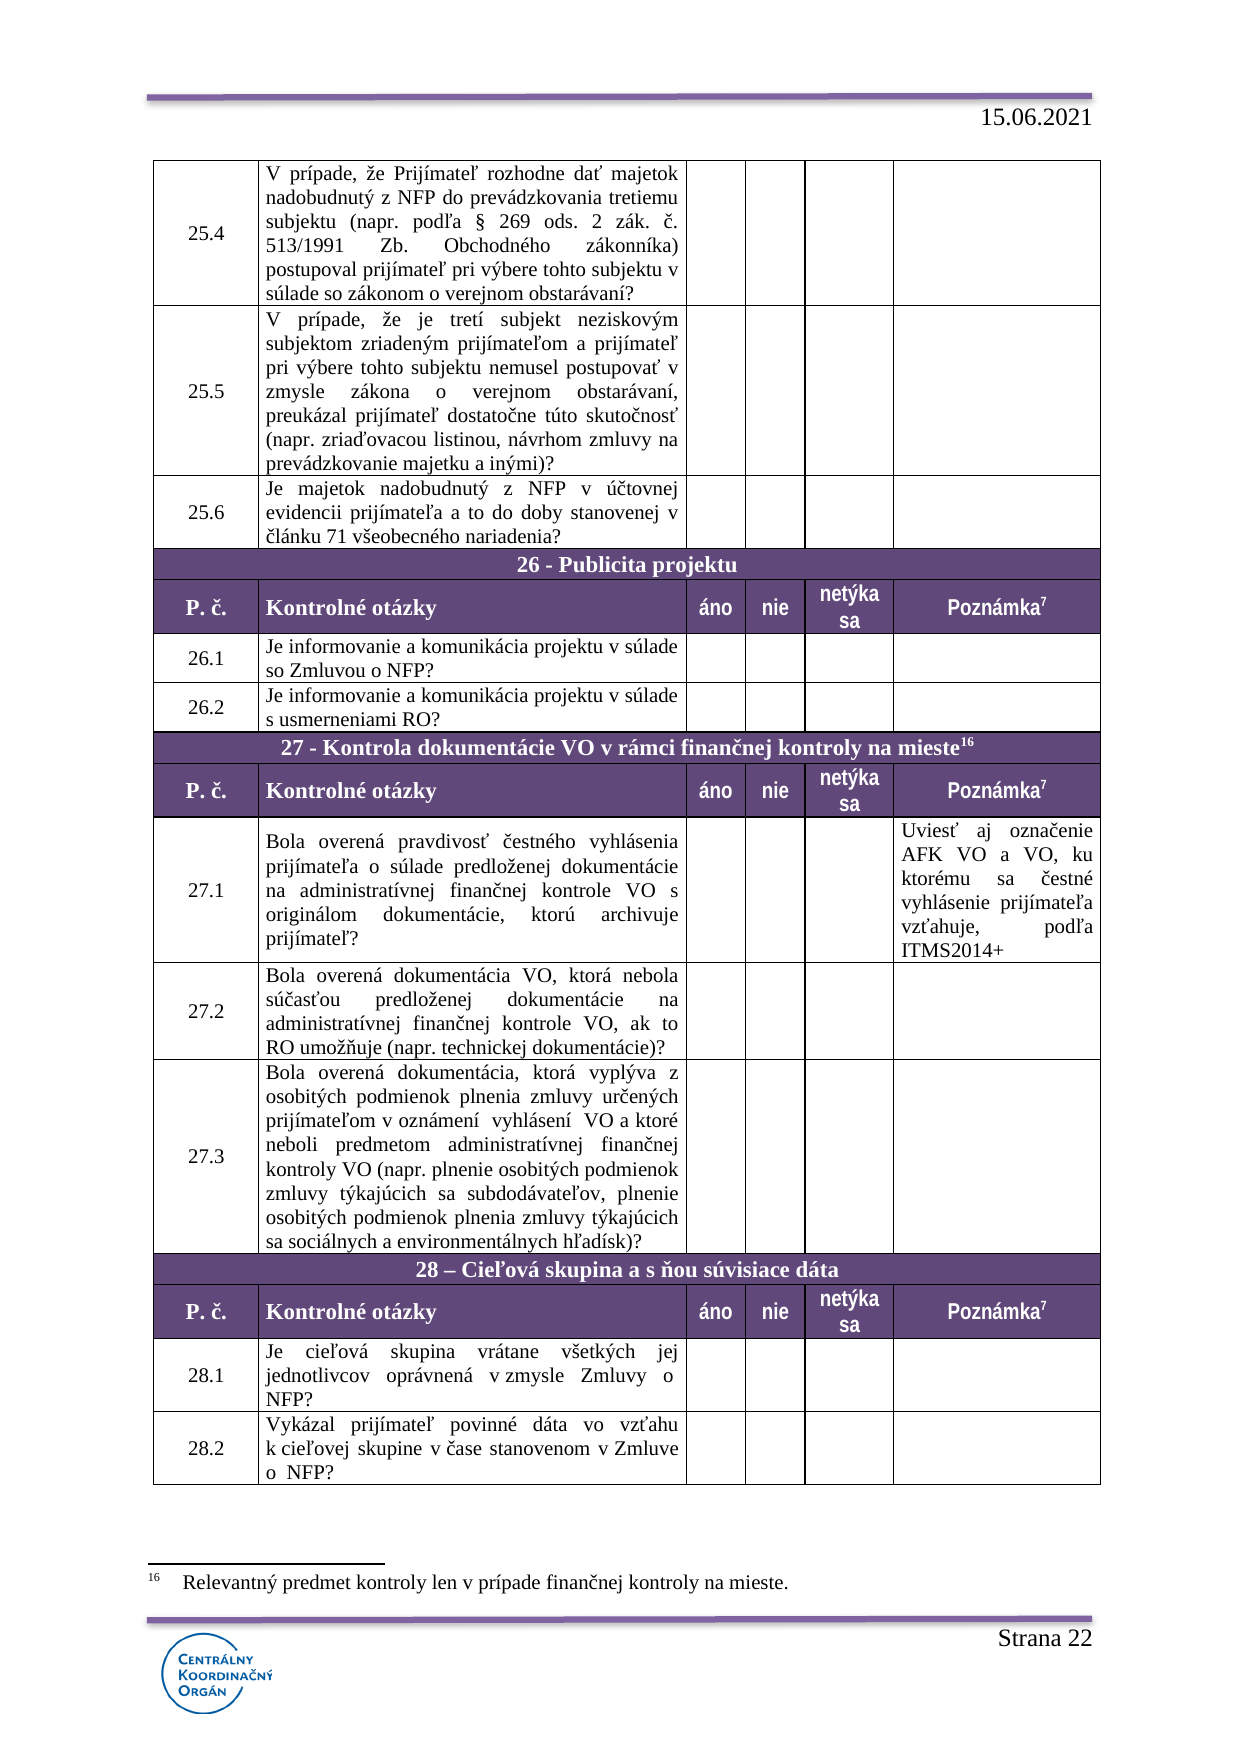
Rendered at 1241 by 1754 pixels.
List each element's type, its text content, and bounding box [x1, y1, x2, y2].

table_cell P. č. [154, 1285, 258, 1338]
table_cell [806, 963, 893, 1059]
table_cell [894, 1339, 1100, 1411]
table_cell nie [746, 764, 804, 816]
table_cell [687, 818, 745, 962]
table_cell P. č. [154, 580, 258, 633]
table_cell Je informovanie a komunikácia projektu v súlade so Zmluvou o NFP? [259, 634, 686, 682]
table_cell 27.1 [154, 818, 258, 962]
table_cell [746, 1412, 804, 1484]
table_cell 25.5 [154, 306, 258, 475]
table_cell [746, 963, 804, 1059]
table_cell [894, 476, 1100, 548]
table_cell 28.2 [154, 1412, 258, 1484]
table_cell netýka sa [806, 764, 893, 816]
table_cell áno [687, 764, 745, 816]
table_cell Poznámka7 [894, 764, 1100, 816]
table_cell [746, 476, 804, 548]
table_cell [894, 963, 1100, 1059]
table_cell [687, 1060, 745, 1253]
table_cell 26 - Publicita projektu [154, 549, 1100, 579]
table_cell [806, 683, 893, 731]
table_cell P. č. [154, 764, 258, 816]
table_cell [687, 161, 745, 305]
table_cell [894, 161, 1100, 305]
table_cell 26.1 [154, 634, 258, 682]
table_cell [806, 1060, 893, 1253]
table_cell Bola overená dokumentácia VO, ktorá nebola súčasťou predloženej dokumentácie na administratívnej finančnej kontrole VO, ak to RO umožňuje (napr. technickej dokumentácie)? [259, 963, 686, 1059]
table_cell [806, 634, 893, 682]
picture [159, 1631, 272, 1713]
table_cell [687, 963, 745, 1059]
table_cell Poznámka7 [894, 1285, 1100, 1338]
table_cell áno [687, 580, 745, 633]
table_cell nie [746, 580, 804, 633]
table_cell 27.3 [154, 1060, 258, 1253]
table_cell Kontrolné otázky [259, 1285, 686, 1338]
table_cell Je cieľová skupina vrátane všetkých jej jednotlivcov oprávnená v zmysle Zmluvy o NFP? [259, 1339, 686, 1411]
table_cell Kontrolné otázky [259, 580, 686, 633]
table_cell Bola overená pravdivosť čestného vyhlásenia prijímateľa o súlade predloženej dokumentácie na administratívnej finančnej kontrole VO s originálom dokumentácie, ktorú archivuje prijímateľ? [259, 818, 686, 962]
table_cell [806, 476, 893, 548]
table_cell [746, 161, 804, 305]
table_cell Uviesť aj označenie AFK VO a VO, ku ktorému sa čestné vyhlásenie prijímateľa vzťahuje, podľa ITMS2014+ [894, 818, 1100, 962]
table_cell [894, 1412, 1100, 1484]
table_cell [806, 1412, 893, 1484]
table_cell Je informovanie a komunikácia projektu v súlade s usmerneniami RO? [259, 683, 686, 731]
table_cell [746, 683, 804, 731]
table_cell [746, 306, 804, 475]
table_cell [894, 634, 1100, 682]
table_cell 26.2 [154, 683, 258, 731]
table_cell 28 – Cieľová skupina a s ňou súvisiace dáta [154, 1254, 1100, 1284]
table_cell [687, 1412, 745, 1484]
table_cell Je majetok nadobudnutý z NFP v účtovnej evidencii prijímateľa a to do doby stanovenej v článku 71 všeobecného nariadenia? [259, 476, 686, 548]
table_cell nie [746, 1285, 804, 1338]
table_cell [687, 1339, 745, 1411]
table_cell [746, 1339, 804, 1411]
table_cell V prípade, že Prijímateľ rozhodne dať majetok nadobudnutý z NFP do prevádzkovania tretiemu subjektu (napr. podľa § 269 ods. 2 zák. č. 513/1991 Zb. Obchodného zákonníka) postupoval prijímateľ pri výbere tohto subjektu v súlade so zákonom o verejnom obstarávaní? [259, 161, 686, 305]
table_cell Kontrolné otázky [259, 764, 686, 816]
table_cell 28.1 [154, 1339, 258, 1411]
table_cell Poznámka7 [894, 580, 1100, 633]
table_cell netýka sa [806, 580, 893, 633]
table_cell [687, 634, 745, 682]
table_cell [894, 683, 1100, 731]
table_cell 27 - Kontrola dokumentácie VO v rámci finančnej kontroly na mieste [154, 733, 1100, 763]
table_cell [687, 306, 745, 475]
table_cell 27.2 [154, 963, 258, 1059]
table_cell Vykázal prijímateľ povinné dáta vo vzťahu k cieľovej skupine v čase stanovenom v Zmluve o NFP? [259, 1412, 686, 1484]
table_cell [806, 161, 893, 305]
table_cell [806, 306, 893, 475]
table_cell [687, 476, 745, 548]
table_cell [746, 818, 804, 962]
table_cell [687, 683, 745, 731]
table_cell [746, 1060, 804, 1253]
table_cell Bola overená dokumentácia, ktorá vyplýva z osobitých podmienok plnenia zmluvy určených prijímateľom v oznámení vyhlásení VO a ktoré neboli predmetom administratívnej finančnej kontroly VO (napr. plnenie osobitých podmienok zmluvy týkajúcich sa subdodávateľov, plnenie osobitých podmienok plnenia zmluvy týkajúcich sa sociálnych a environmentálnych hľadísk)? [259, 1060, 686, 1253]
table_cell V prípade, že je tretí subjekt neziskovým subjektom zriadeným prijímateľom a prijímateľ pri výbere tohto subjektu nemusel postupovať v zmysle zákona o verejnom obstarávaní, preukázal prijímateľ dostatočne túto skutočnosť (napr. zriaďovacou listinou, návrhom zmluvy na prevádzkovanie majetku a inými)? [259, 306, 686, 475]
table_cell [746, 634, 804, 682]
table_cell [806, 1339, 893, 1411]
table_cell 25.6 [154, 476, 258, 548]
table_cell [894, 1060, 1100, 1253]
table_cell 25.4 [154, 161, 258, 305]
table_cell [806, 818, 893, 962]
table_cell [894, 306, 1100, 475]
table_cell áno [687, 1285, 745, 1338]
table_cell netýka sa [806, 1285, 893, 1338]
